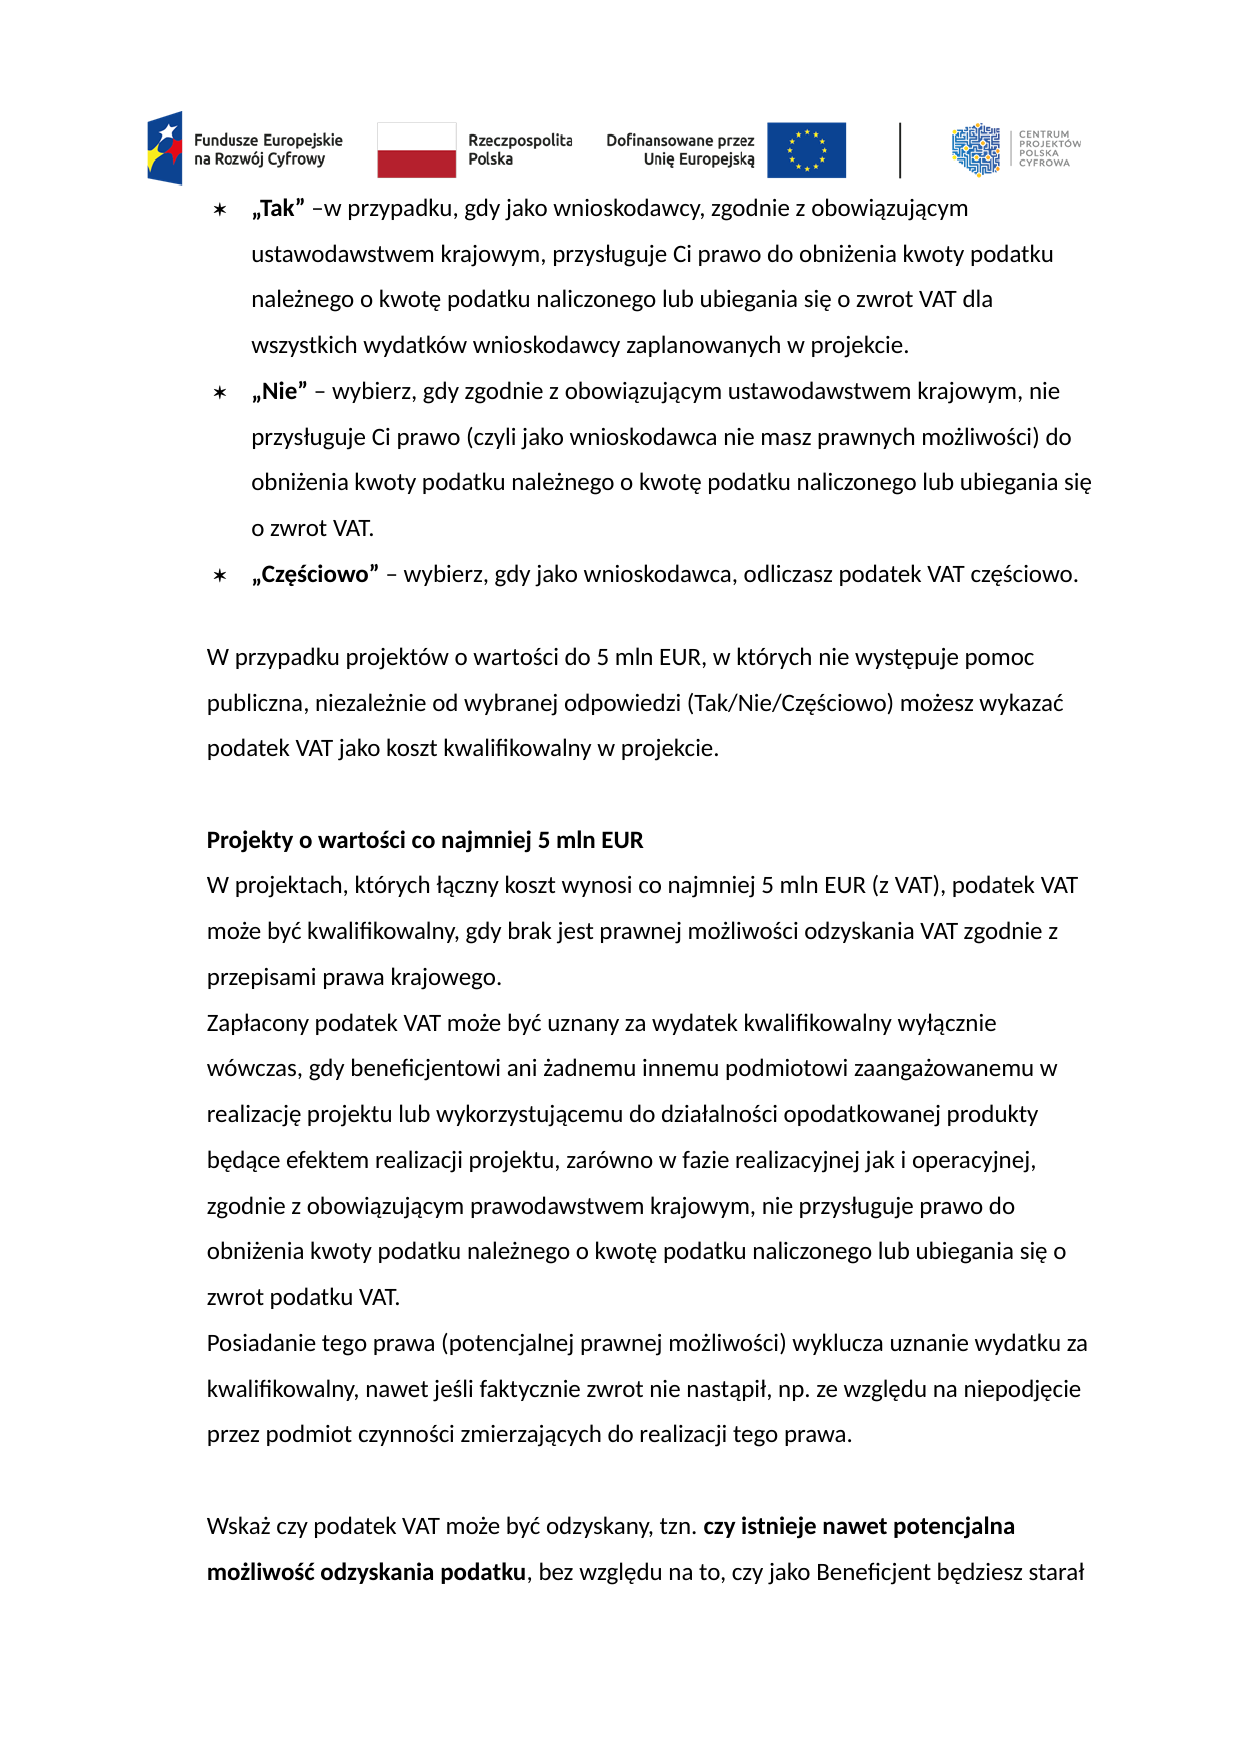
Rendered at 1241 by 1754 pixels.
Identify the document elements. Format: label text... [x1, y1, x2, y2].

list W przypadku projektów o wartości do 5 mln EUR, w których nie występuje pomoc publiczna, niezależnie od wybranej odpowiedzi (Tak/Nie/Częściowo) możesz wykazać podatek VAT jako koszt kwalifikowalny w projekcie. [207, 641, 1093, 763]
picture [147, 111, 1081, 186]
list Projekty o wartości co najmniej 5 mln EUR [207, 824, 1093, 854]
list W projektach, których łączny koszt wynosi co najmniej 5 mln EUR (z VAT), podatek VAT może być kwalifikowalny, gdy brak jest prawnej możliwości odzyskania VAT zgodnie z przepisami prawa krajowego. [207, 870, 1093, 992]
list Zapłacony podatek VAT może być uznany za wydatek kwalifikowalny wyłącznie wówczas, gdy beneficjentowi ani żadnemu innemu podmiotowi zaangażowanemu w realizację projektu lub wykorzystującemu do działalności opodatkowanej produkty będące efektem realizacji projektu, zarówno w fazie realizacyjnej jak i operacyjnej, zgodnie z obowiązującym prawodawstwem krajowym, nie przysługuje prawo do obniżenia kwoty podatku należnego o kwotę podatku naliczonego lub ubiegania się o zwrot podatku VAT. Posiadanie tego prawa (potencjalnej prawnej możliwości) wyklucza uznanie wydatku za kwalifikowalny, nawet jeśli faktycznie zwrot nie nastąpił, np. ze względu na niepodjęcie przez podmiot czynności zmierzających do realizacji tego prawa. [207, 1007, 1093, 1495]
text „Tak” –w przypadku, gdy jako wnioskodawcy, zgodnie z obowiązującym ustawodawstwem krajowym, przysługuje Ci prawo do obniżenia kwoty podatku należnego o kwotę podatku naliczonego lub ubiegania się o zwrot VAT dla wszystkich wydatków wnioskodawcy zaplanowanych w projekcie. [213, 192, 1093, 360]
text „Nie” – wybierz, gdy zgodnie z obowiązującym ustawodawstwem krajowym, nie przysługuje Ci prawo (czyli jako wnioskodawca nie masz prawnych możliwości) do obniżenia kwoty podatku należnego o kwotę podatku naliczonego lub ubiegania się o zwrot VAT. [213, 375, 1093, 543]
text „Częściowo” – wybierz, gdy jako wnioskodawca, odliczasz podatek VAT częściowo. [213, 558, 1093, 588]
